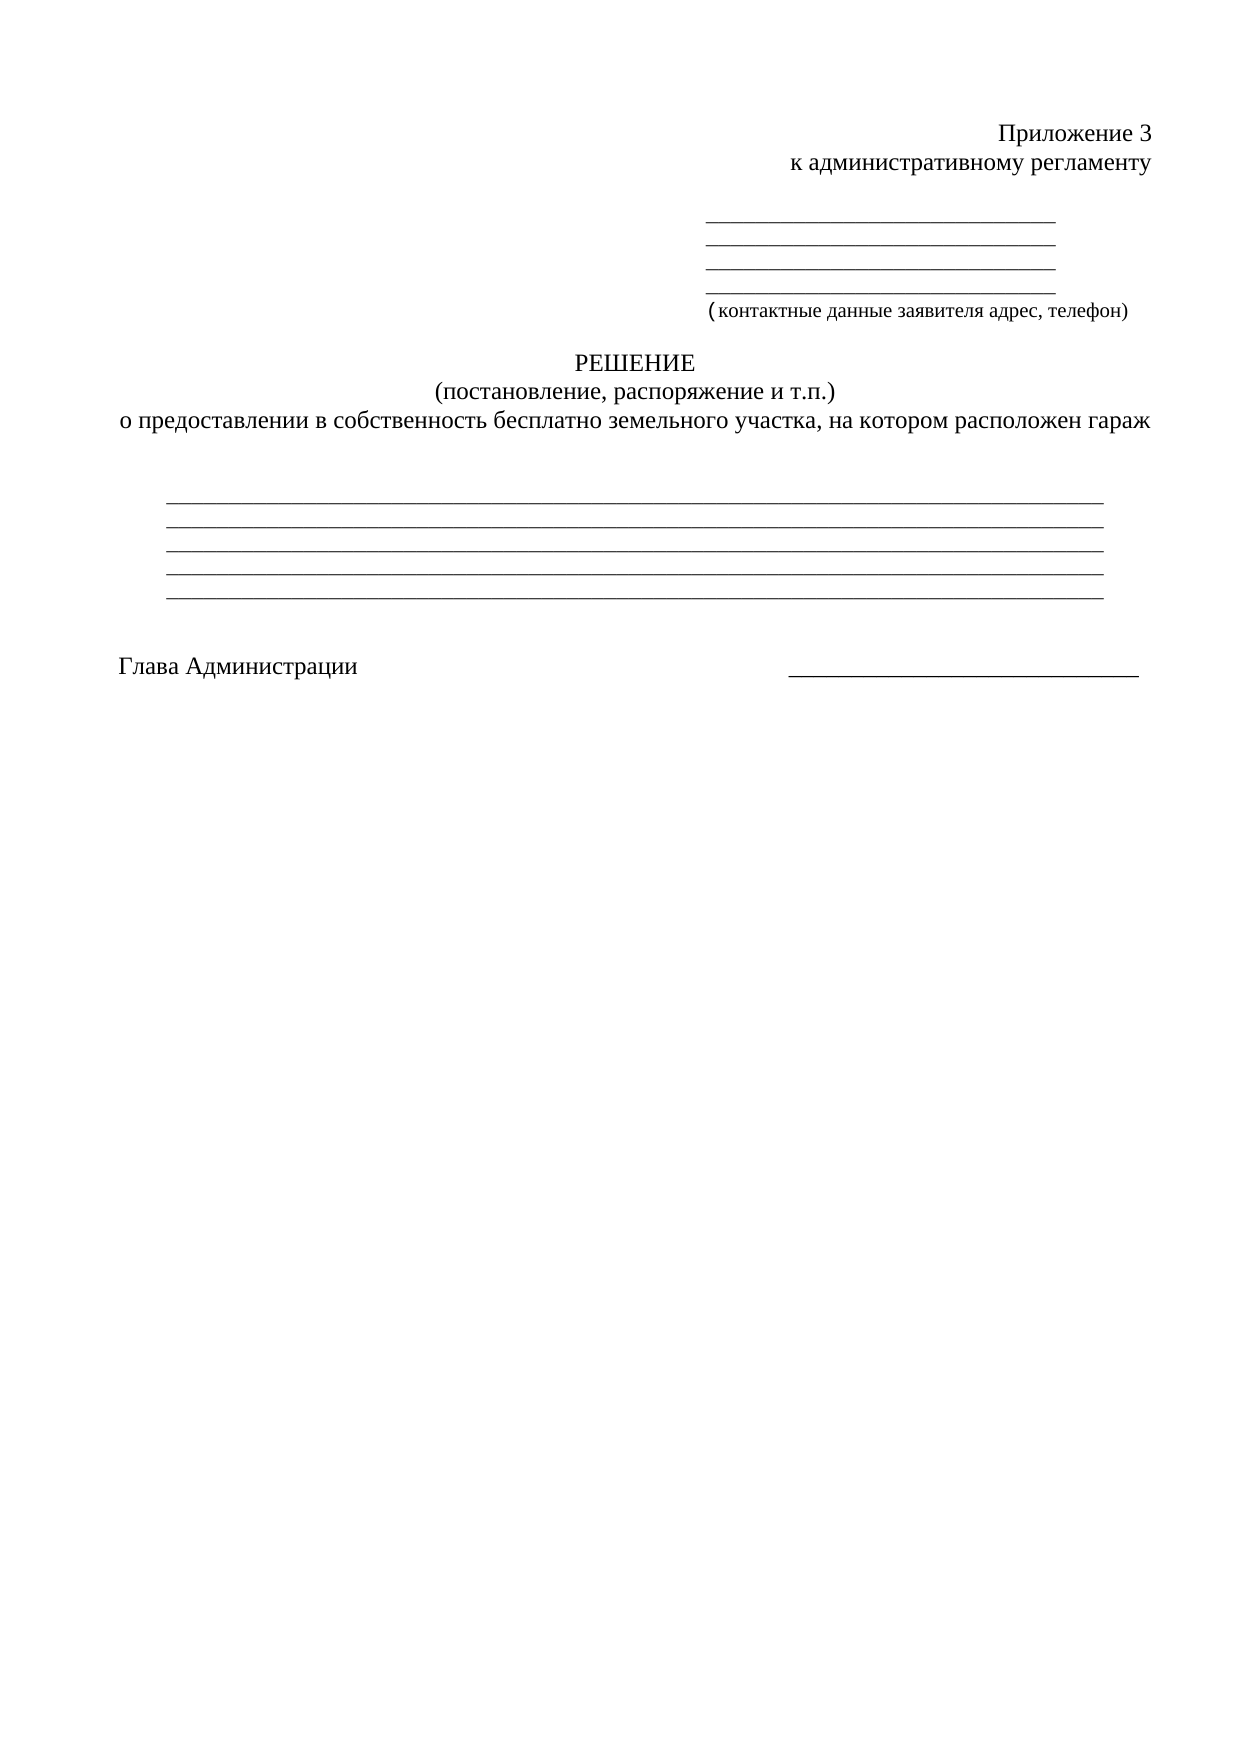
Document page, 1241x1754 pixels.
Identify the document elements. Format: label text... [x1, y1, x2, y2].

text ___________________________________________________________________________ [118, 533, 1152, 556]
text ___________________________________________________________________________ [118, 486, 1152, 509]
text (контактные данные заявителя адрес, телефон) [118, 298, 1152, 324]
text ___________________________________________________________________________ [118, 556, 1152, 580]
text ____________________________ [118, 251, 1152, 274]
text РЕШЕНИЕ [118, 348, 1152, 376]
text ___________________________________________________________________________ [118, 580, 1152, 604]
list Приложение 3 [118, 118, 1152, 147]
text ___________________________________________________________________________ [118, 509, 1152, 533]
text к административному регламенту [118, 147, 1152, 176]
text ____________________________ [118, 274, 1152, 298]
text (постановление, распоряжение и т.п.) [118, 376, 1152, 405]
text ____________________________ [118, 227, 1152, 251]
text ____________________________ [118, 204, 1152, 227]
text Глава Администрации ____________________________ [118, 651, 1152, 680]
text о предоставлении в собственность бесплатно земельного участка, на котором расположен гараж [118, 405, 1152, 434]
